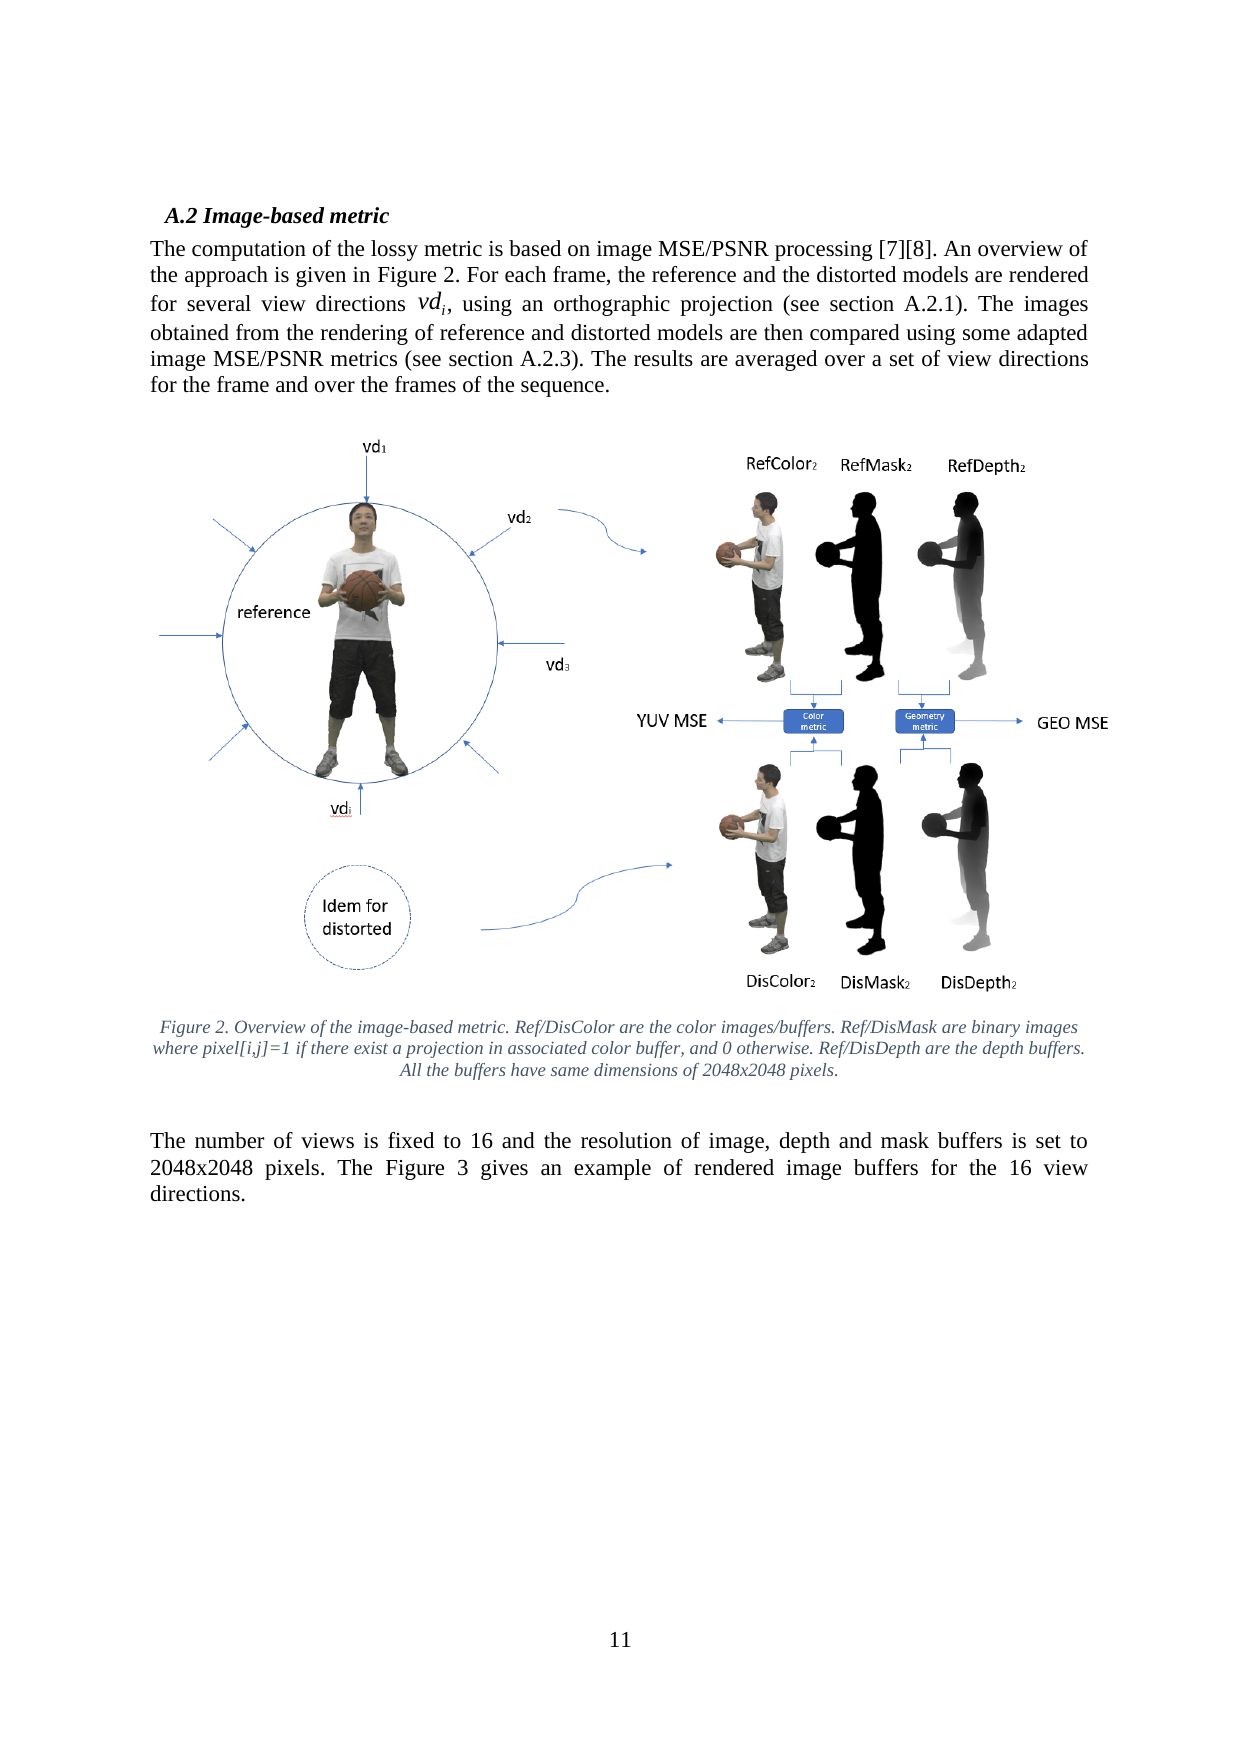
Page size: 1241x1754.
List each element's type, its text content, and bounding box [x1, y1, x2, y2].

text A.2 Image-based metric [165, 202, 1090, 228]
text The computation of the lossy metric is based on image MSE/PSNR processing [7][8]. An overview of the approach is given in Figure 2. For each frame, the reference and the distorted models are rendered for several view directions , using an orthographic projection (see section A.2.1). The images obtained from the rendering of reference and distorted models are then compared using some adapted image MSE/PSNR metrics (see section A.2.3). The results are averaged over a set of view directions for the frame and over the frames of the sequence. [150, 235, 1090, 398]
picture [150, 436, 1114, 995]
text The number of views is fixed to 16 and the resolution of image, depth and mask buffers is set to 2048x2048 pixels. The Figure 3 gives an example of rendered image buffers for the 16 view directions. [150, 1127, 1090, 1206]
text Figure 2. Overview of the image-based metric. Ref/DisColor are the color images/buffers. Ref/DisMask are binary images where pixel[i,j]=1 if there exist a projection in associated color buffer, and 0 otherwise. Ref/DisDepth are the depth buffers. All the buffers have same dimensions of 2048x2048 pixels. [150, 1016, 1090, 1080]
